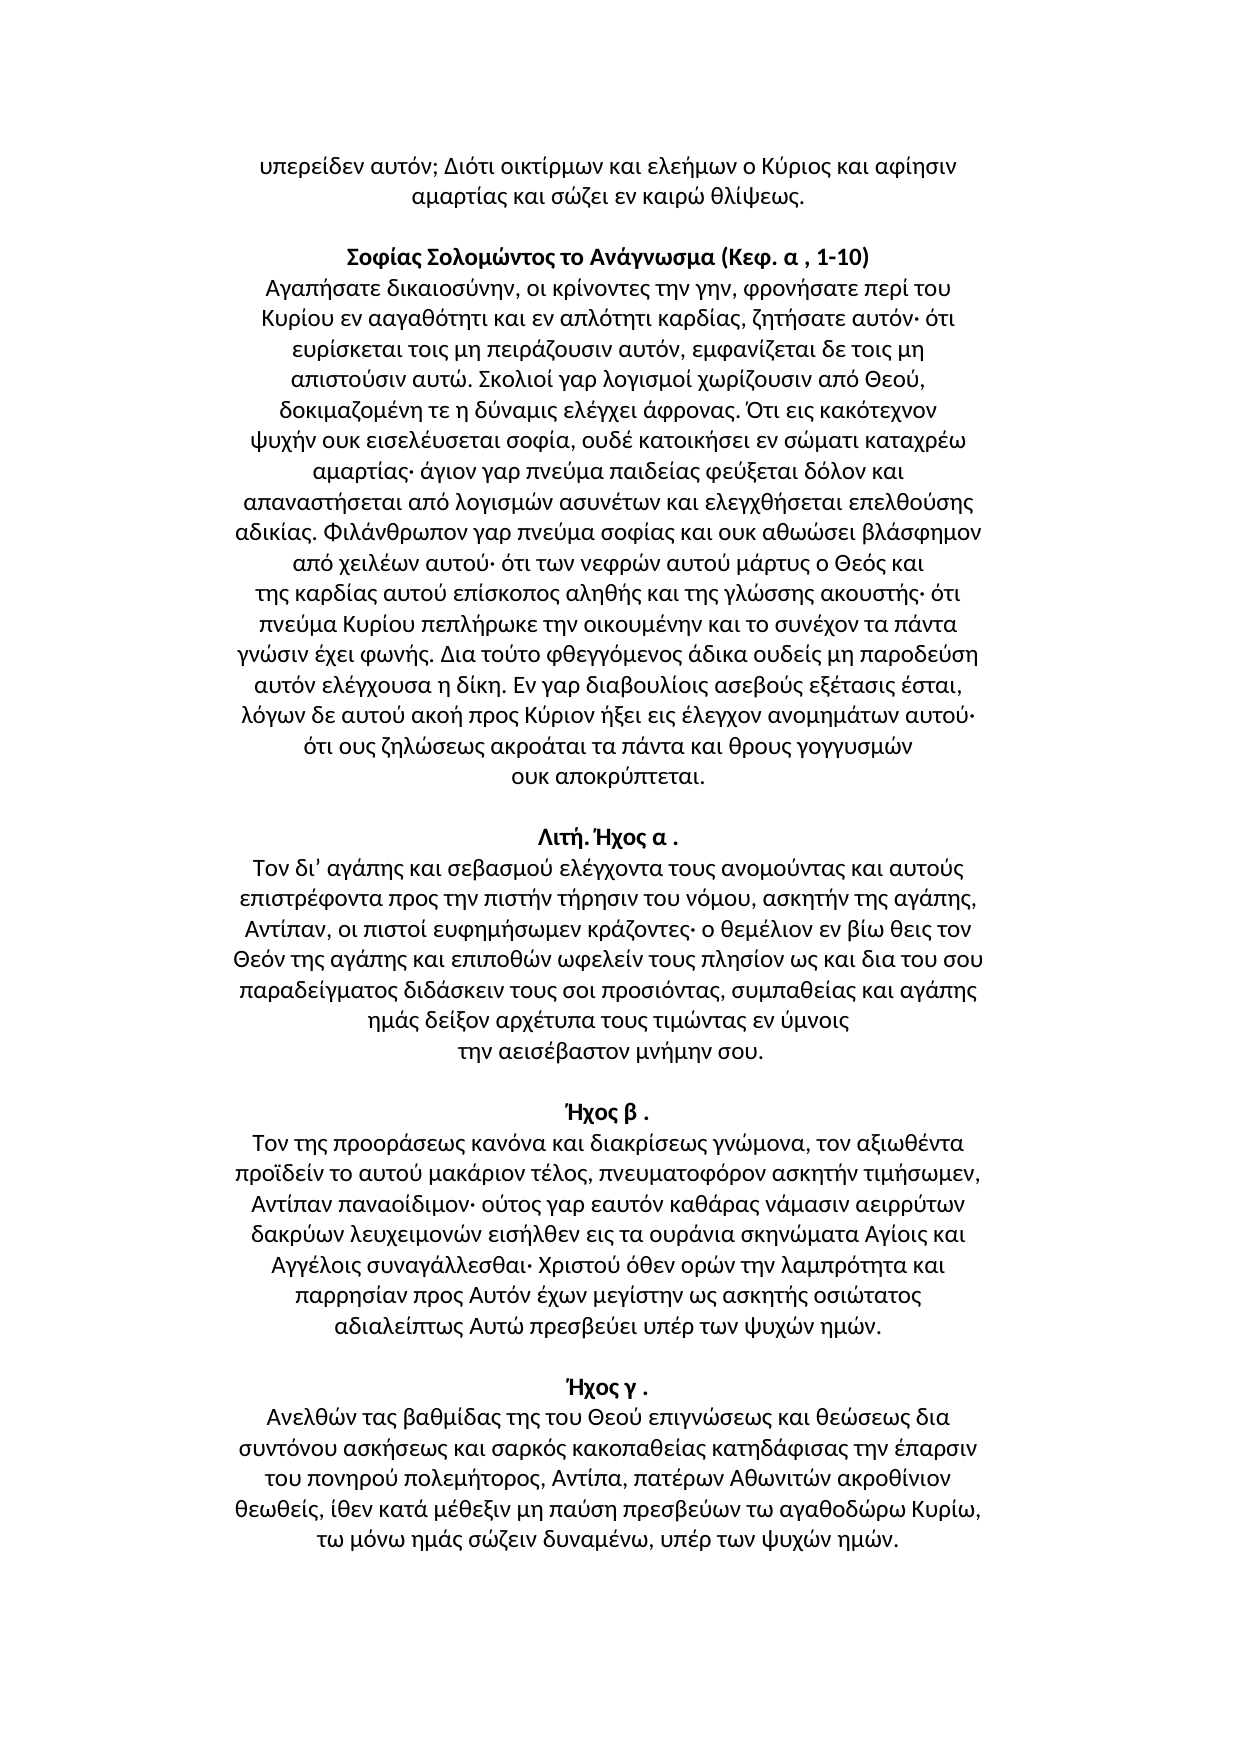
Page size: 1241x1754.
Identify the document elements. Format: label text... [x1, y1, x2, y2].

text ουκ αποκρύπτεται. [232, 760, 985, 791]
text της καρδίας αυτού επίσκοπος αληθής και της γλώσσης ακουστής· ότι πνεύμα Κυρίου πεπλήρωκε την οικουμένην και το συνέχον τα πάντα γνώσιν έχει φωνής. Δια τούτο φθεγγόμενος άδικα ουδείς μη παροδεύση αυτόν ελέγχουσα η δίκη. Εν γαρ διαβουλίοις ασεβούς εξέτασις έσται, λόγων δε αυτού ακοή προς Κύριον ήξει εις έλεγχον ανομημάτων αυτού· ότι ους ζηλώσεως ακροάται τα πάντα και θρους γογγυσμών [232, 577, 985, 760]
text Λιτή. Ήχος α . [232, 821, 985, 852]
text Ήχος β . [232, 1096, 985, 1127]
text Αγαπήσατε δικαιοσύνην, οι κρίνοντες την γην, φρονήσατε περί του Κυρίου εν ααγαθότητι και εν απλότητι καρδίας, ζητήσατε αυτόν· ότι ευρίσκεται τοις μη πειράζουσιν αυτόν, εμφανίζεται δε τοις μη απιστούσιν αυτώ. Σκολιοί γαρ λογισμοί χωρίζουσιν από Θεού, δοκιμαζομένη τε η δύναμις ελέγχει άφρονας. Ότι εις κακότεχνον [232, 272, 985, 425]
text Τον δι’ αγάπης και σεβασμού ελέγχοντα τους ανομούντας και αυτούς επιστρέφοντα προς την πιστήν τήρησιν του νόμου, ασκητήν της αγάπης, Αντίπαν, οι πιστοί ευφημήσωμεν κράζοντες· ο θεμέλιον εν βίω θεις τον Θεόν της αγάπης και επιποθών ωφελείν τους πλησίον ως και δια του σου παραδείγματος διδάσκειν τους σοι προσιόντας, συμπαθείας και αγάπης ημάς δείξον αρχέτυπα τους τιμώντας εν ύμνοις [232, 852, 985, 1035]
text Ανελθών τας βαθμίδας της του Θεού επιγνώσεως και θεώσεως δια συντόνου ασκήσεως και σαρκός κακοπαθείας κατηδάφισας την έπαρσιν του πονηρού πολεμήτορος, Αντίπα, πατέρων Αθωνιτών ακροθίνιον θεωθείς, ίθεν κατά μέθεξιν μη παύση πρεσβεύων τω αγαθοδώρω Κυρίω, τω μόνω ημάς σώζειν δυναμένω, υπέρ των ψυχών ημών. [232, 1401, 985, 1554]
text ψυχήν ουκ εισελέυσεται σοφία, ουδέ κατοικήσει εν σώματι καταχρέω αμαρτίας· άγιον γαρ πνεύμα παιδείας φεύξεται δόλον και απαναστήσεται από λογισμών ασυνέτων και ελεγχθήσεται επελθούσης αδικίας. Φιλάνθρωπον γαρ πνεύμα σοφίας και ουκ αθωώσει βλάσφημον από χειλέων αυτού· ότι των νεφρών αυτού μάρτυς ο Θεός και [232, 425, 985, 577]
text Τον της προοράσεως κανόνα και διακρίσεως γνώμονα, τον αξιωθέντα προϊδείν το αυτού μακάριον τέλος, πνευματοφόρον ασκητήν τιμήσωμεν, Αντίπαν παναοίδιμον· ούτος γαρ εαυτόν καθάρας νάμασιν αειρρύτων δακρύων λευχειμονών εισήλθεν εις τα ουράνια σκηνώματα Αγίοις και Αγγέλοις συναγάλλεσθαι· Χριστού όθεν ορών την λαμπρότητα και παρρησίαν προς Αυτόν έχων μεγίστην ως ασκητής οσιώτατος αδιαλείπτως Αυτώ πρεσβεύει υπέρ των ψυχών ημών. [232, 1127, 985, 1340]
text υπερείδεν αυτόν; Διότι οικτίρμων και ελεήμων ο Κύριος και αφίησιν αμαρτίας και σώζει εν καιρώ θλίψεως. [232, 150, 985, 211]
text την αεισέβαστον μνήμην σου. [232, 1035, 985, 1066]
text Ήχος γ . [232, 1371, 985, 1401]
text Σοφίας Σολομώντος το Ανάγνωσμα (Κεφ. α , 1-10) [232, 242, 985, 272]
